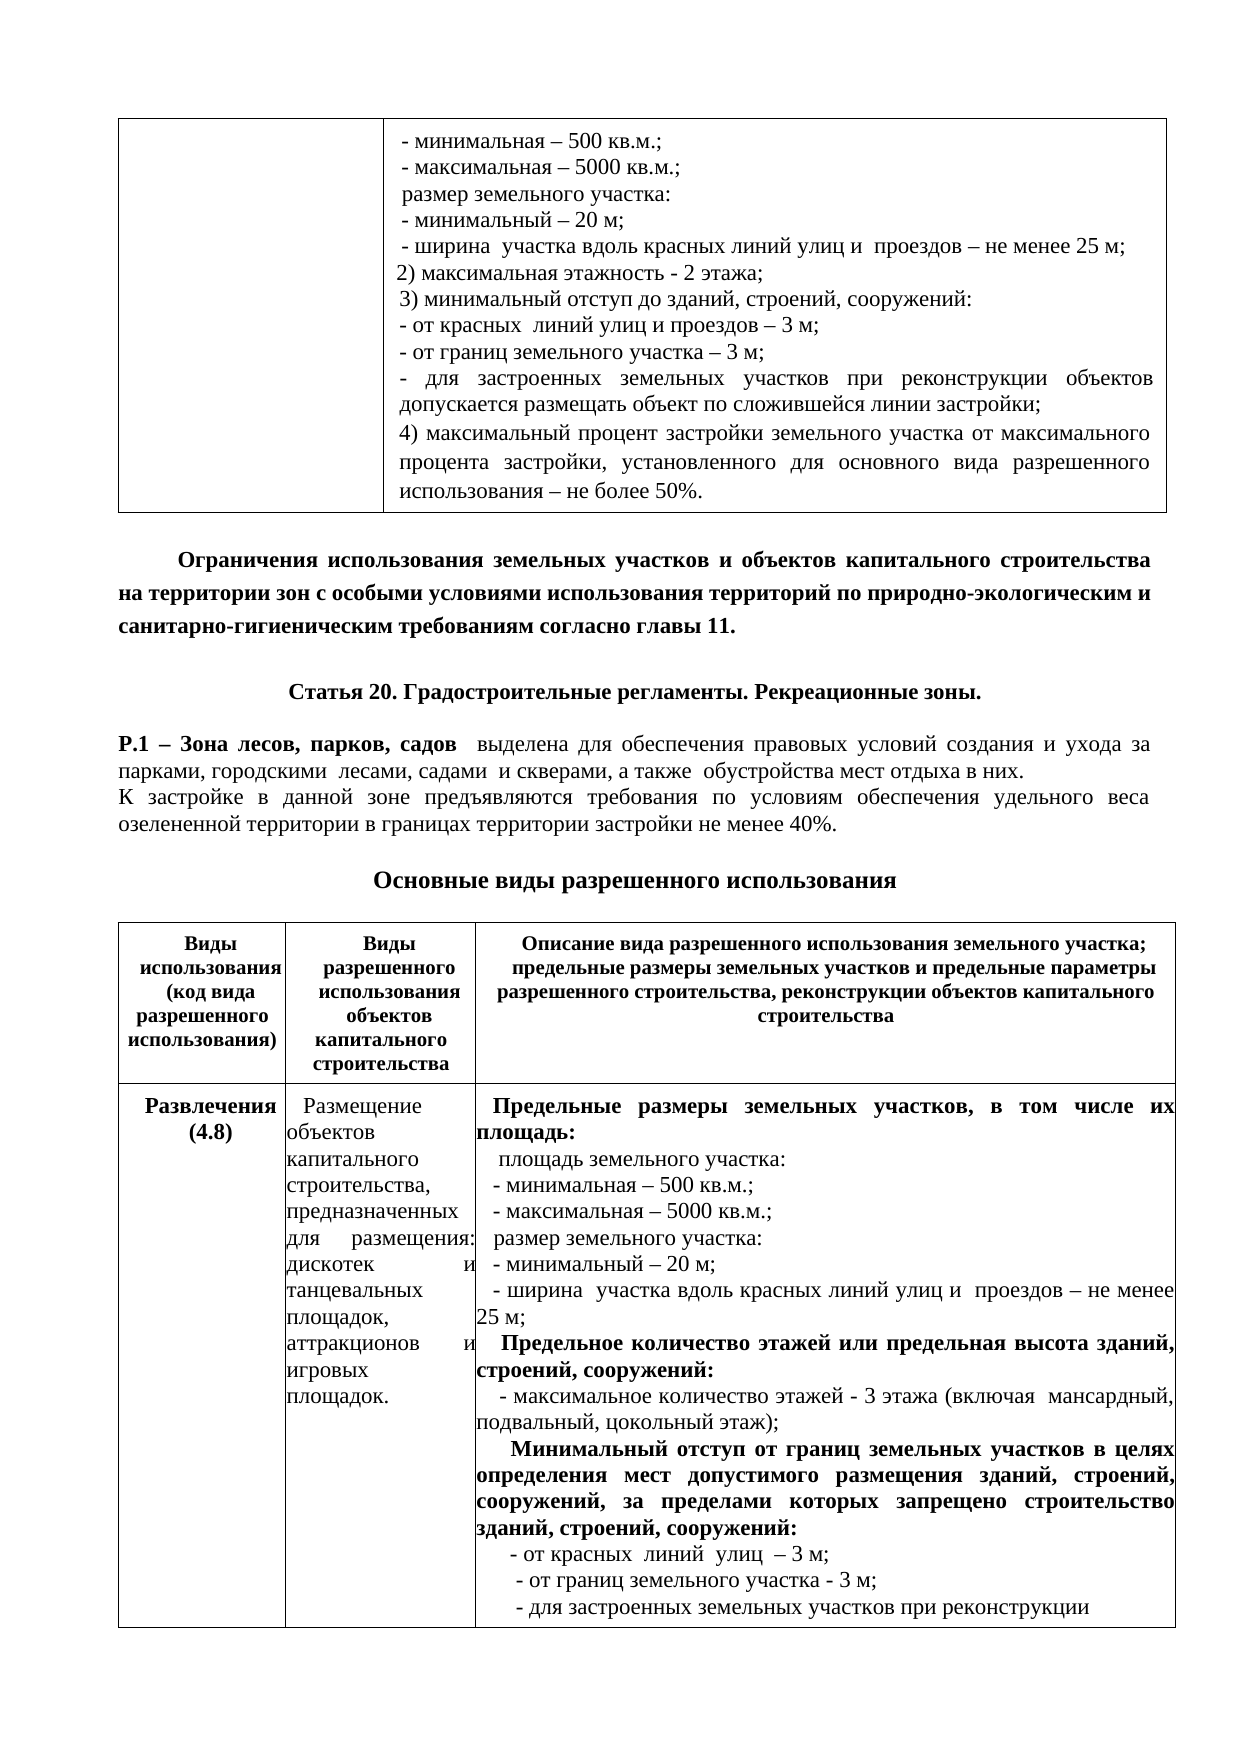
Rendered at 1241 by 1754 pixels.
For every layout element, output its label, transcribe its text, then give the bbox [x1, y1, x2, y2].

table_cell Развлечения (4.8) [119, 1084, 285, 1627]
text К застройке в данной зоне предъявляются требования по условиям обеспечения удельного веса озелененной территории в границах территории застройки не менее 40%. [118, 783, 1152, 836]
text Основные виды разрешенного использования [118, 865, 1152, 893]
table_header Виды разрешенного использования объектов капитального строительства [286, 923, 475, 1083]
table_cell Размещение объектов капитального строительства, предназначенных для размещения: дискотек и танцевальных площадок, аттракционов и игровых площадок. [286, 1084, 475, 1627]
table_header Описание вида разрешенного использования земельного участка; предельные размеры земельных участков и предельные параметры разрешенного строительства, реконструкции объектов капитального строительства [476, 923, 1175, 1083]
text Р.1 – Зона лесов, парков, садов выделена для обеспечения правовых условий создания и ухода за парками, городскими лесами, садами и скверами, а также обустройства мест отдыха в них. [118, 731, 1152, 783]
table_header Виды использования (код вида разрешенного использования) [119, 923, 285, 1083]
text Ограничения использования земельных участков и объектов капитального строительства на территории зон с особыми условиями использования территорий по природно-экологическим и санитарно-гигиеническим требованиям согласно главы 11. [118, 546, 1152, 638]
table_cell Предельные размеры земельных участков, в том числе их площадь: площадь земельного участка: - минимальная – 500 кв.м.; - максимальная – 5000 кв.м.; размер земельного участка: - минимальный – 20 м; - ширина участка вдоль красных линий улиц и проездов – не менее 25 м; Предельное количество этажей или предельная высота зданий, строений, сооружений: - максимальное количество этажей - 3 этажа (включая мансардный, подвальный, цокольный этаж); Минимальный отступ от границ земельных участков в целях определения мест допустимого размещения зданий, строений, сооружений, за пределами которых запрещено строительство зданий, строений, сооружений: - от красных линий улиц – 3 м; - от границ земельного участка - 3 м; - для застроенных земельных участков при реконструкции объектов допускается размещать объект по сложившейся линии застройки; Максимальный процент застройки земельного участка – 60%. Иные показатели: Минимальное расстояние от границ земельного участка до: - основного строения – 3 м.; - от других построек (склада, гаража и др.) - 1 м; Вспомогательные строения, за исключением гаражей, размещать со стороны улицы не допускается. Противопожарные расстояния между зданиями, строениями, сооружениями устанавливаются в соответствии с требованиями Федерального закона от 22.07.2008 №123-ФЗ «Технический регламент о требованиях пожарной безопасности». [476, 1084, 1175, 1627]
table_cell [384, 119, 1166, 512]
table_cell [119, 119, 383, 512]
text Статья 20. Градостроительные регламенты. Рекреационные зоны. [118, 678, 1152, 704]
